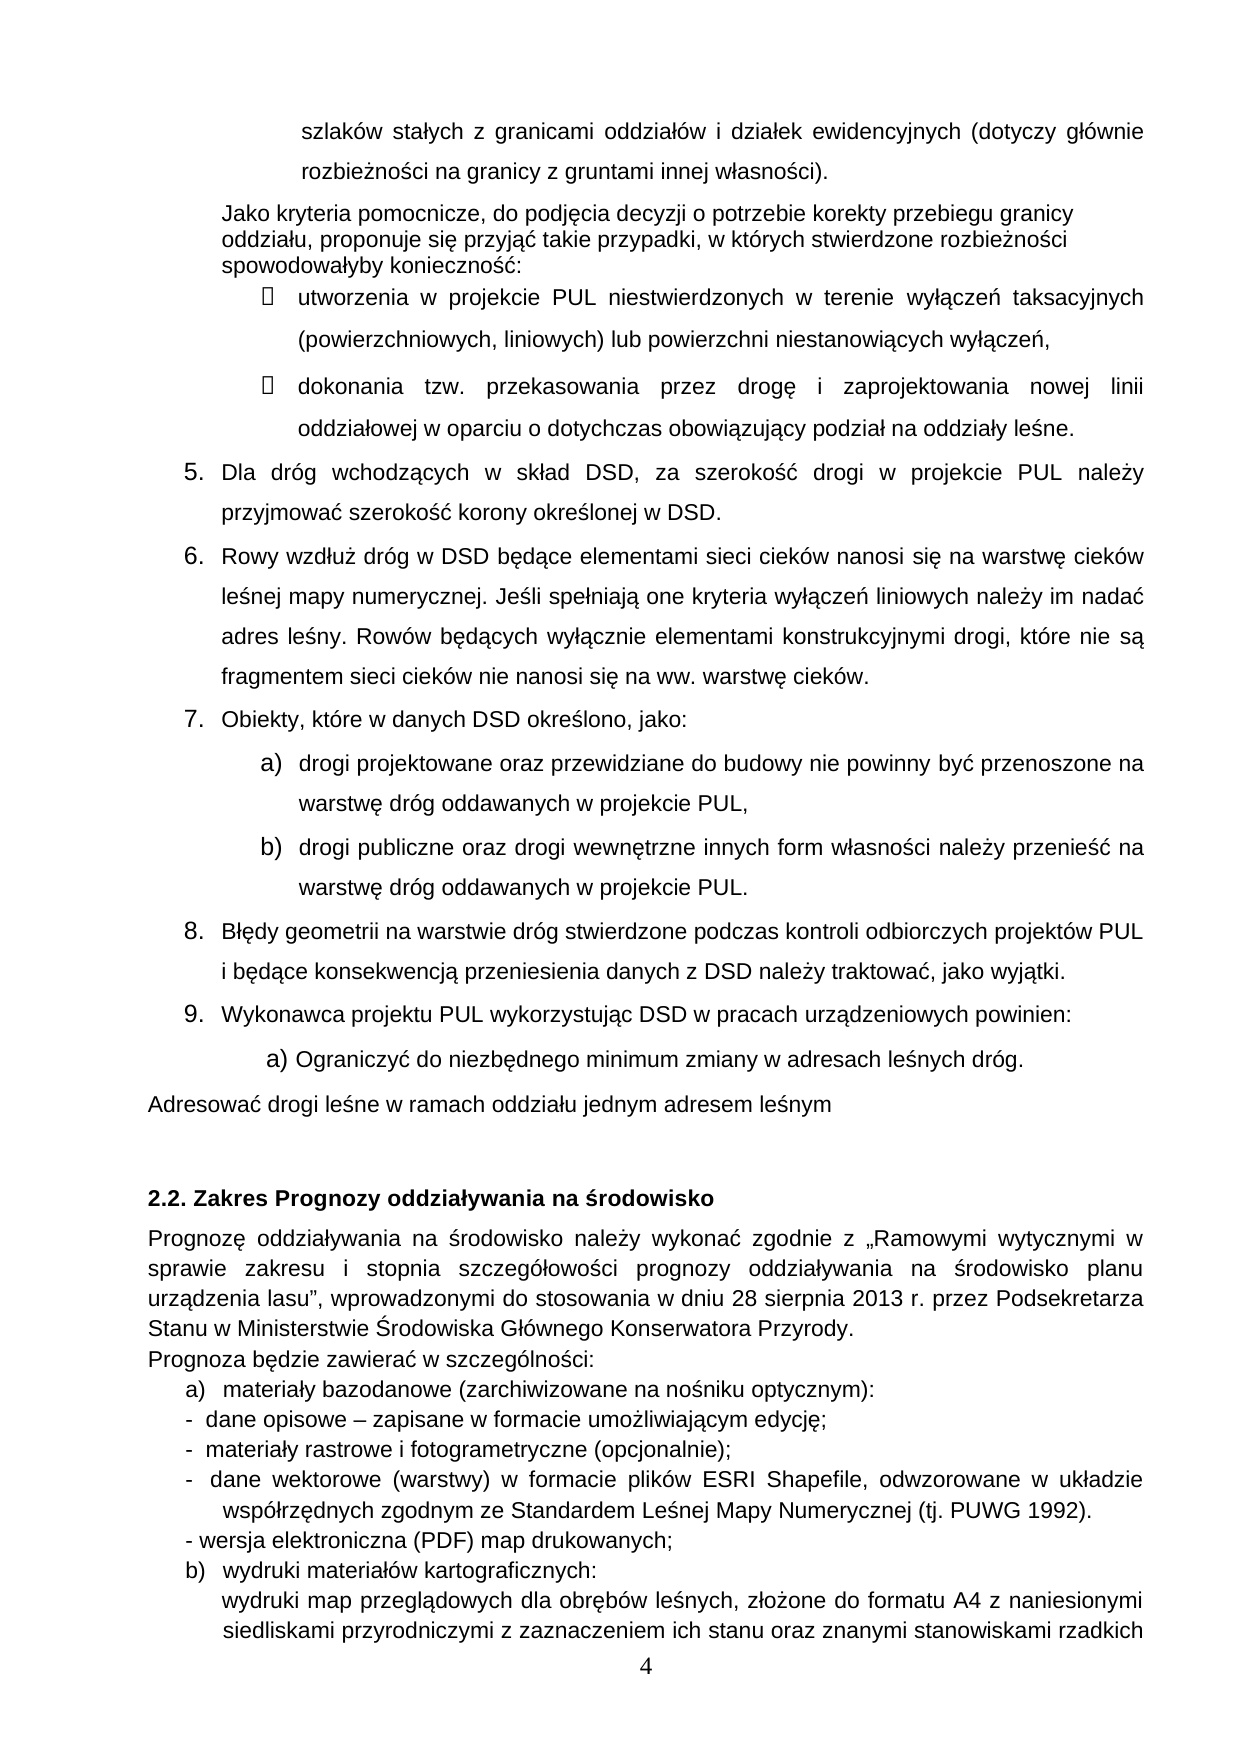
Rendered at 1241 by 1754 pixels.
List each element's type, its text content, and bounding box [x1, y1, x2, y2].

text 2.2. Zakres Prognozy oddziaływania na środowisko [148, 1185, 1144, 1212]
text Prognoza będzie zawierać w szczególności: [148, 1346, 1144, 1372]
list wydruki materiałów kartograficznych: [185, 1557, 1144, 1583]
text - materiały rastrowe i fotogrametryczne (opcjonalnie); [185, 1436, 1144, 1462]
list utworzenia w projekcie PUL niestwierdzonych w terenie wyłączeń taksacyjnych (powierzchniowych, liniowych) lub powierzchni niestanowiących wyłączeń, [260, 279, 1144, 352]
list Obiekty, które w danych DSD określono, jako: [184, 704, 1144, 733]
text - wersja elektroniczna (PDF) map drukowanych; [185, 1527, 1144, 1553]
list drogi publiczne oraz drogi wewnętrzne innych form własności należy przenieść na warstwę dróg oddawanych w projekcie PUL. [260, 832, 1144, 900]
list Wykonawca projektu PUL wykorzystując DSD w pracach urządzeniowych powinien: [184, 999, 1144, 1028]
text - dane opisowe – zapisane w formacie umożliwiającym edycję; [185, 1406, 1144, 1432]
list materiały bazodanowe (zarchiwizowane na nośniku optycznym): [185, 1376, 1144, 1402]
text Prognozę oddziaływania na środowisko należy wykonać zgodnie z „Ramowymi wytycznymi w sprawie zakresu i stopnia szczegółowości prognozy oddziaływania na środowisko planu urządzenia lasu”, wprowadzonymi do stosowania w dniu 28 sierpnia 2013 r. przez Podsekretarza Stanu w Ministerstwie Środowiska Głównego Konserwatora Przyrody. [148, 1225, 1144, 1342]
list dokonania tzw. przekasowania przez drogę i zaprojektowania nowej linii oddziałowej w oparciu o dotychczas obowiązujący podział na oddziały leśne. [260, 368, 1144, 442]
list Ograniczyć do niezbędnego minimum zmiany w adresach leśnych dróg. [266, 1044, 1144, 1073]
list Dla dróg wchodzących w skład DSD, za szerokość drogi w projekcie PUL należy przyjmować szerokość korony określonej w DSD. [184, 457, 1144, 526]
text - dane wektorowe (warstwy) w formacie plików ESRI Shapefile, odwzorowane w układzie współrzędnych zgodnym ze Standardem Leśnej Mapy Numerycznej (tj. PUWG 1992). [185, 1466, 1144, 1523]
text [222, 1587, 1144, 1644]
list drogi projektowane oraz przewidziane do budowy nie powinny być przenoszone na warstwę dróg oddawanych w projekcie PUL, [260, 748, 1144, 817]
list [248, 118, 1144, 184]
list Rowy wzdłuż dróg w DSD będące elementami sieci cieków nanosi się na warstwę cieków leśnej mapy numerycznej. Jeśli spełniają one kryteria wyłączeń liniowych należy im nadać adres leśny. Rowów będących wyłącznie elementami konstrukcyjnymi drogi, które nie są fragmentem sieci cieków nie nanosi się na ww. warstwę cieków. [184, 541, 1144, 689]
text Adresować drogi leśne w ramach oddziału jednym adresem leśnym [148, 1091, 1144, 1117]
list Błędy geometrii na warstwie dróg stwierdzone podczas kontroli odbiorczych projektów PUL i będące konsekwencją przeniesienia danych z DSD należy traktować, jako wyjątki. [184, 916, 1144, 984]
text Jako kryteria pomocnicze, do podjęcia decyzji o potrzebie korekty przebiegu granicy oddziału, proponuje się przyjąć takie przypadki, w których stwierdzone rozbieżności spowodowałyby konieczność: [221, 199, 1144, 279]
